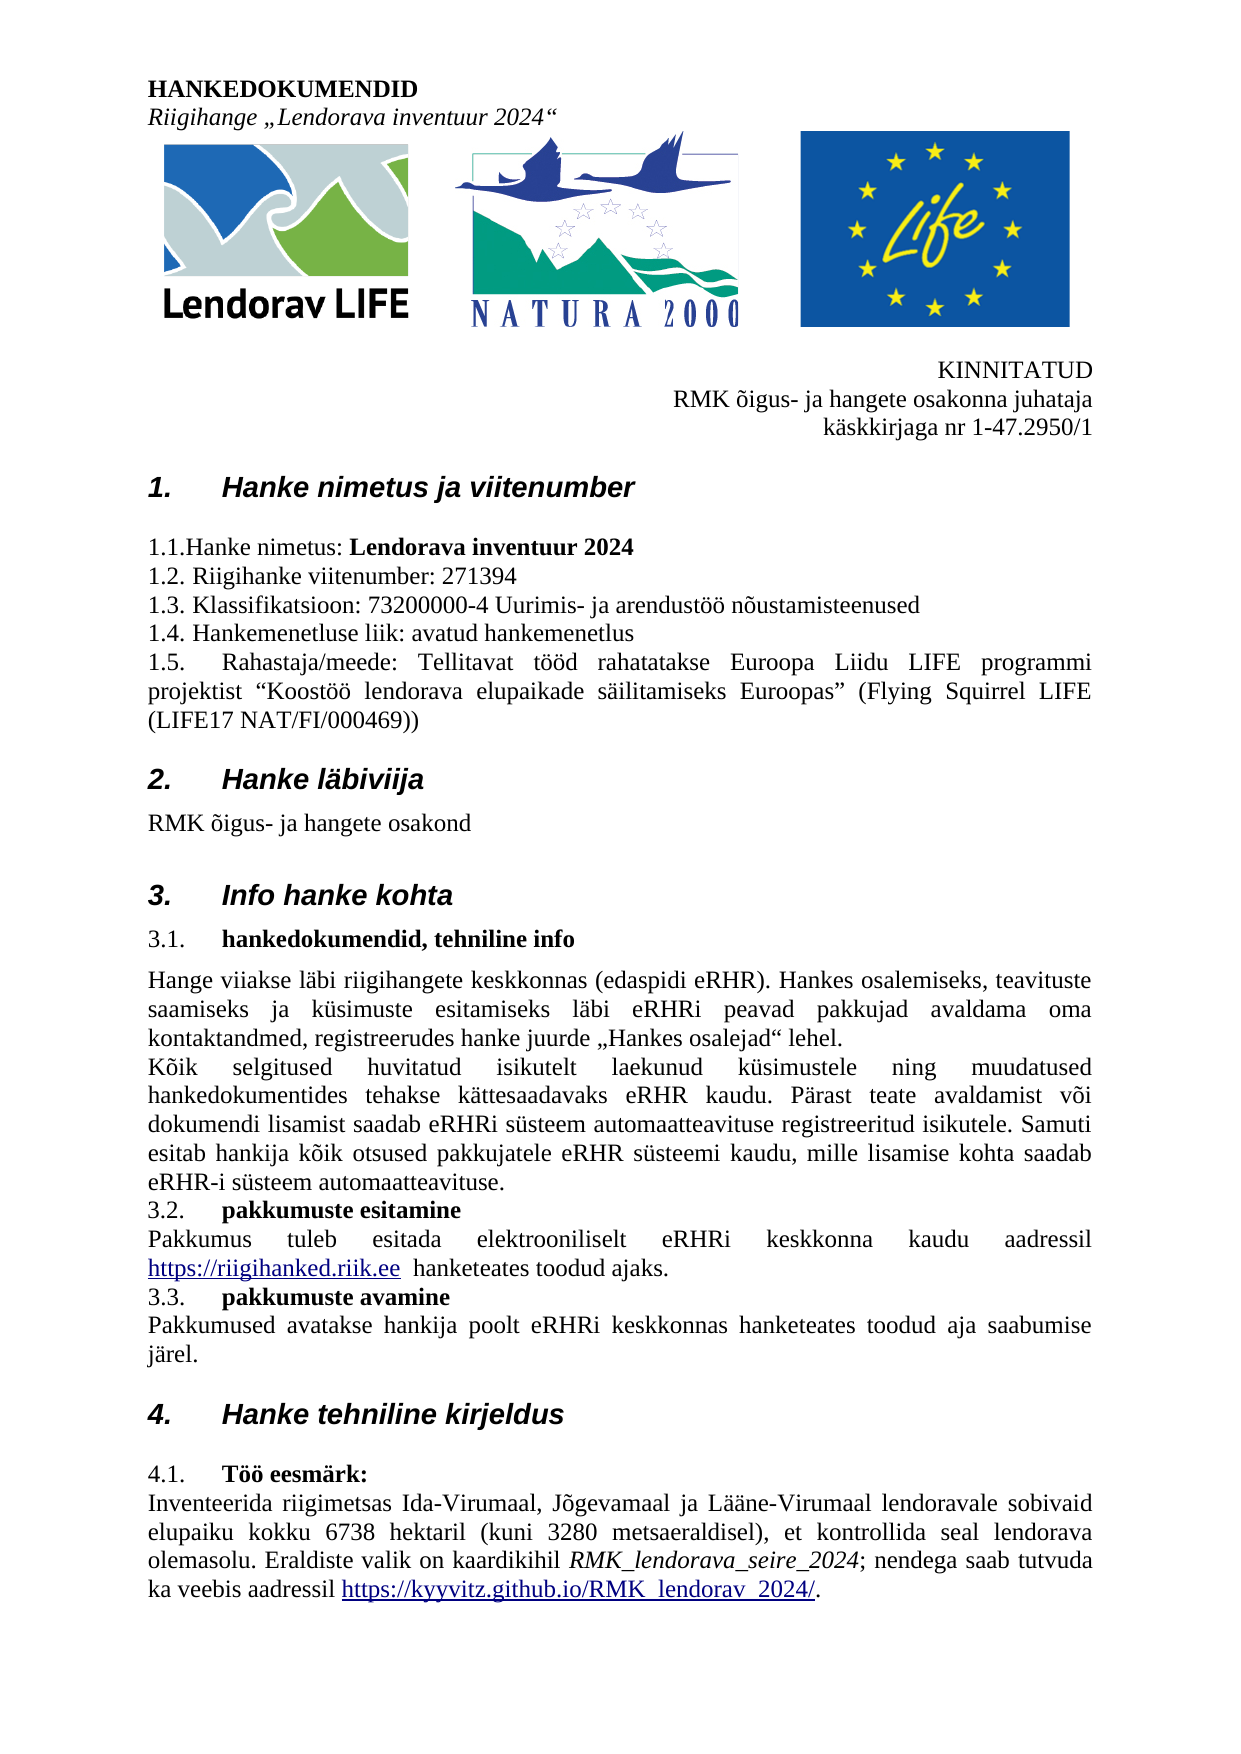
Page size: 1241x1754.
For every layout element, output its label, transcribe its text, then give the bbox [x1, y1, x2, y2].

list Inventeerida riigimetsas Ida-Virumaal, Jõgevamaal ja Lääne-Virumaal lendoravale sobivaid elupaiku kokku 6738 hektaril (kuni 3280 metsaeraldisel), et kontrollida seal lendorava olemasolu. Eraldiste valik on kaardikihil RMK_lendorava_seire_2024; nendega saab tutvuda ka veebis aadressil https://kyyvitz.github.io/RMK_lendorav_2024/. [148, 1488, 1093, 1603]
text Hange viiakse läbi riigihangete keskkonnas (edaspidi eRHR). Hankes osalemiseks, teavituste saamiseks ja küsimuste esitamiseks läbi eRHRi peavad pakkujad avaldama oma kontaktandmed, registreerudes hanke juurde „Hankes osalejad“ lehel. [148, 966, 1093, 1052]
list Riigihanke viitenumber: 271394 [148, 561, 1093, 590]
list Hankemenetluse liik: avatud hankemenetlus [148, 618, 1093, 647]
list Rahastaja/meede: Tellitavat tööd rahatatakse Euroopa Liidu LIFE programmi projektist “Koostöö lendorava elupaikade säilitamiseks Euroopas” (Flying Squirrel LIFE (LIFE17 NAT/FI/000469)) [148, 647, 1093, 733]
subtitle pakkumuste avamine [148, 1282, 1093, 1311]
list Töö eesmärk: [148, 1459, 1093, 1488]
text käskkirjaga nr 1-47.2950/1 [148, 412, 1093, 441]
picture [455, 131, 739, 327]
subtitle hankedokumendid, tehniline info [148, 924, 1093, 953]
text Pakkumus tuleb esitada elektrooniliselt eRHRi keskkonna kaudu aadressil https://riigihanked.riik.ee hanketeates toodud ajaks. [148, 1224, 1093, 1282]
list Hanke nimetus: Lendorava inventuur 2024 [148, 532, 1093, 561]
subtitle Info hanke kohta [148, 878, 1093, 912]
subtitle Hanke läbiviija [148, 762, 1093, 796]
picture [800, 131, 1070, 327]
subtitle Hanke nimetus ja viitenumber [148, 470, 1093, 503]
text Kõik selgitused huvitatud isikutelt laekunud küsimustele ning muudatused hankedokumentides tehakse kättesaadavaks eRHR kaudu. Pärast teate avaldamist või dokumendi lisamist saadab eRHRi süsteem automaatteavituse registreeritud isikutele. Samuti esitab hankija kõik otsused pakkujatele eRHR süsteemi kaudu, mille lisamise kohta saadab eRHR-i süsteem automaatteavituse. [148, 1052, 1093, 1196]
picture [147, 131, 424, 327]
text RMK õigus- ja hangete osakonna juhataja [148, 384, 1093, 412]
subtitle Hanke tehniline kirjeldus [148, 1397, 1093, 1430]
text RMK õigus- ja hangete osakond [148, 808, 1093, 837]
text KINNITATUD [148, 355, 1093, 384]
list Klassifikatsioon: 73200000-4 Uurimis- ja arendustöö nõustamisteenused [148, 590, 1093, 618]
text Pakkumused avatakse hankija poolt eRHRi keskkonnas hanketeates toodud aja saabumise järel. [148, 1311, 1093, 1368]
subtitle pakkumuste esitamine [147, 1196, 1093, 1224]
